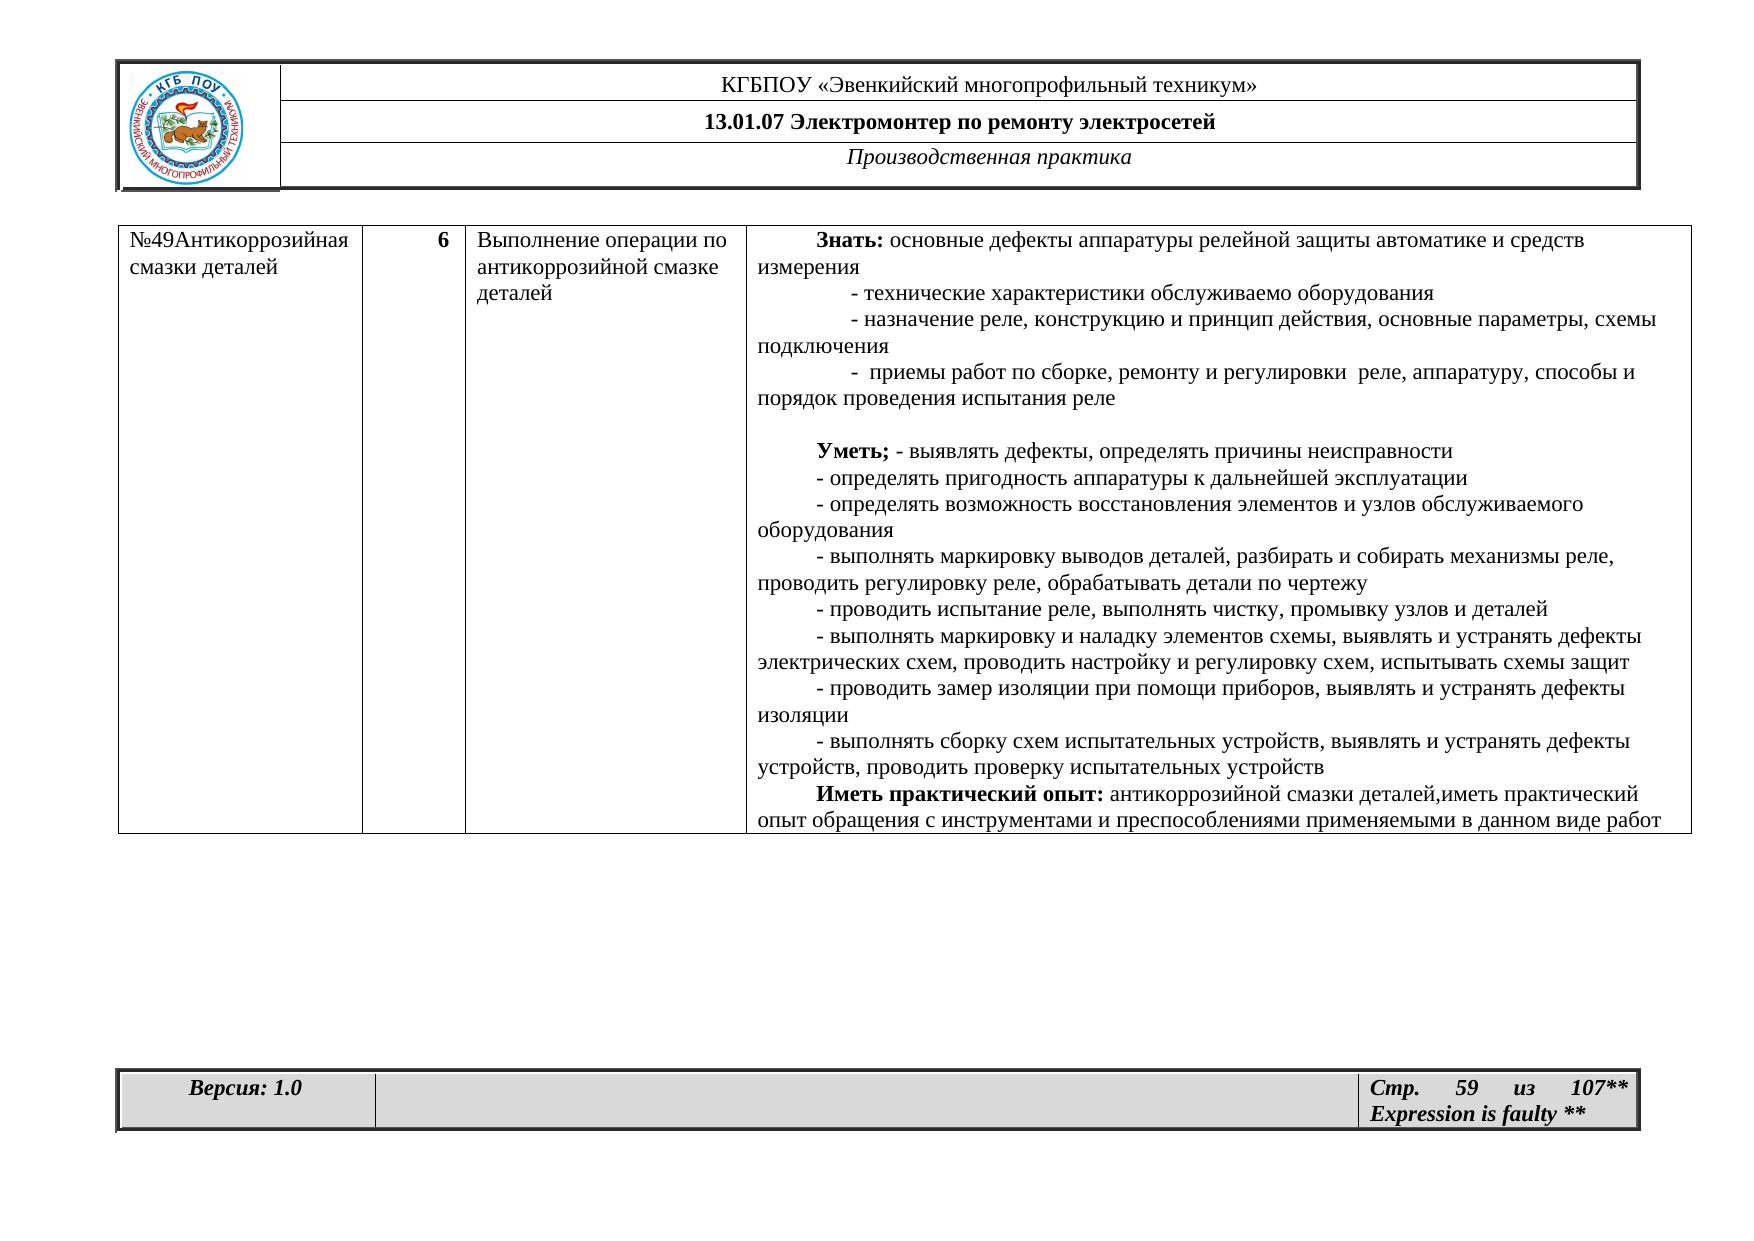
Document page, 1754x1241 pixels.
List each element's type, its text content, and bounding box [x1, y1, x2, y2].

picture [129, 71, 176, 119]
table_cell 6 [363, 226, 465, 832]
picture [129, 71, 244, 186]
table_cell Выполнение операции по антикоррозийной смазке деталей [466, 226, 746, 832]
table_cell №49Антикоррозийная смазки деталей [119, 226, 362, 832]
table_cell Знать: основные дефекты аппаратуры релейной защиты автоматике и средств измерения - технические характеристики обслуживаемо оборудования - назначение реле, конструкцию и принцип действия, основные параметры, схемы подключения - приемы работ по сборке, ремонту и регулировки реле, аппаратуру, способы и порядок проведения испытания реле Уметь; - выявлять дефекты, определять причины неисправности - определять пригодность аппаратуры к дальнейшей эксплуатации - определять возможность восстановления элементов и узлов обслуживаемого оборудования - выполнять маркировку выводов деталей, разбирать и собирать механизмы реле, проводить регулировку реле, обрабатывать детали по чертежу - проводить испытание реле, выполнять чистку, промывку узлов и деталей - выполнять маркировку и наладку элементов схемы, выявлять и устранять дефекты электрических схем, проводить настройку и регулировку схем, испытывать схемы защит - проводить замер изоляции при помощи приборов, выявлять и устранять дефекты изоляции - выполнять сборку схем испытательных устройств, выявлять и устранять дефекты устройств, проводить проверку испытательных устройств Иметь практический опыт: антикоррозийной смазки деталей,иметь практический опыт обращения с инструментами и преспособлениями применяемыми в данном виде работ [747, 226, 1691, 832]
